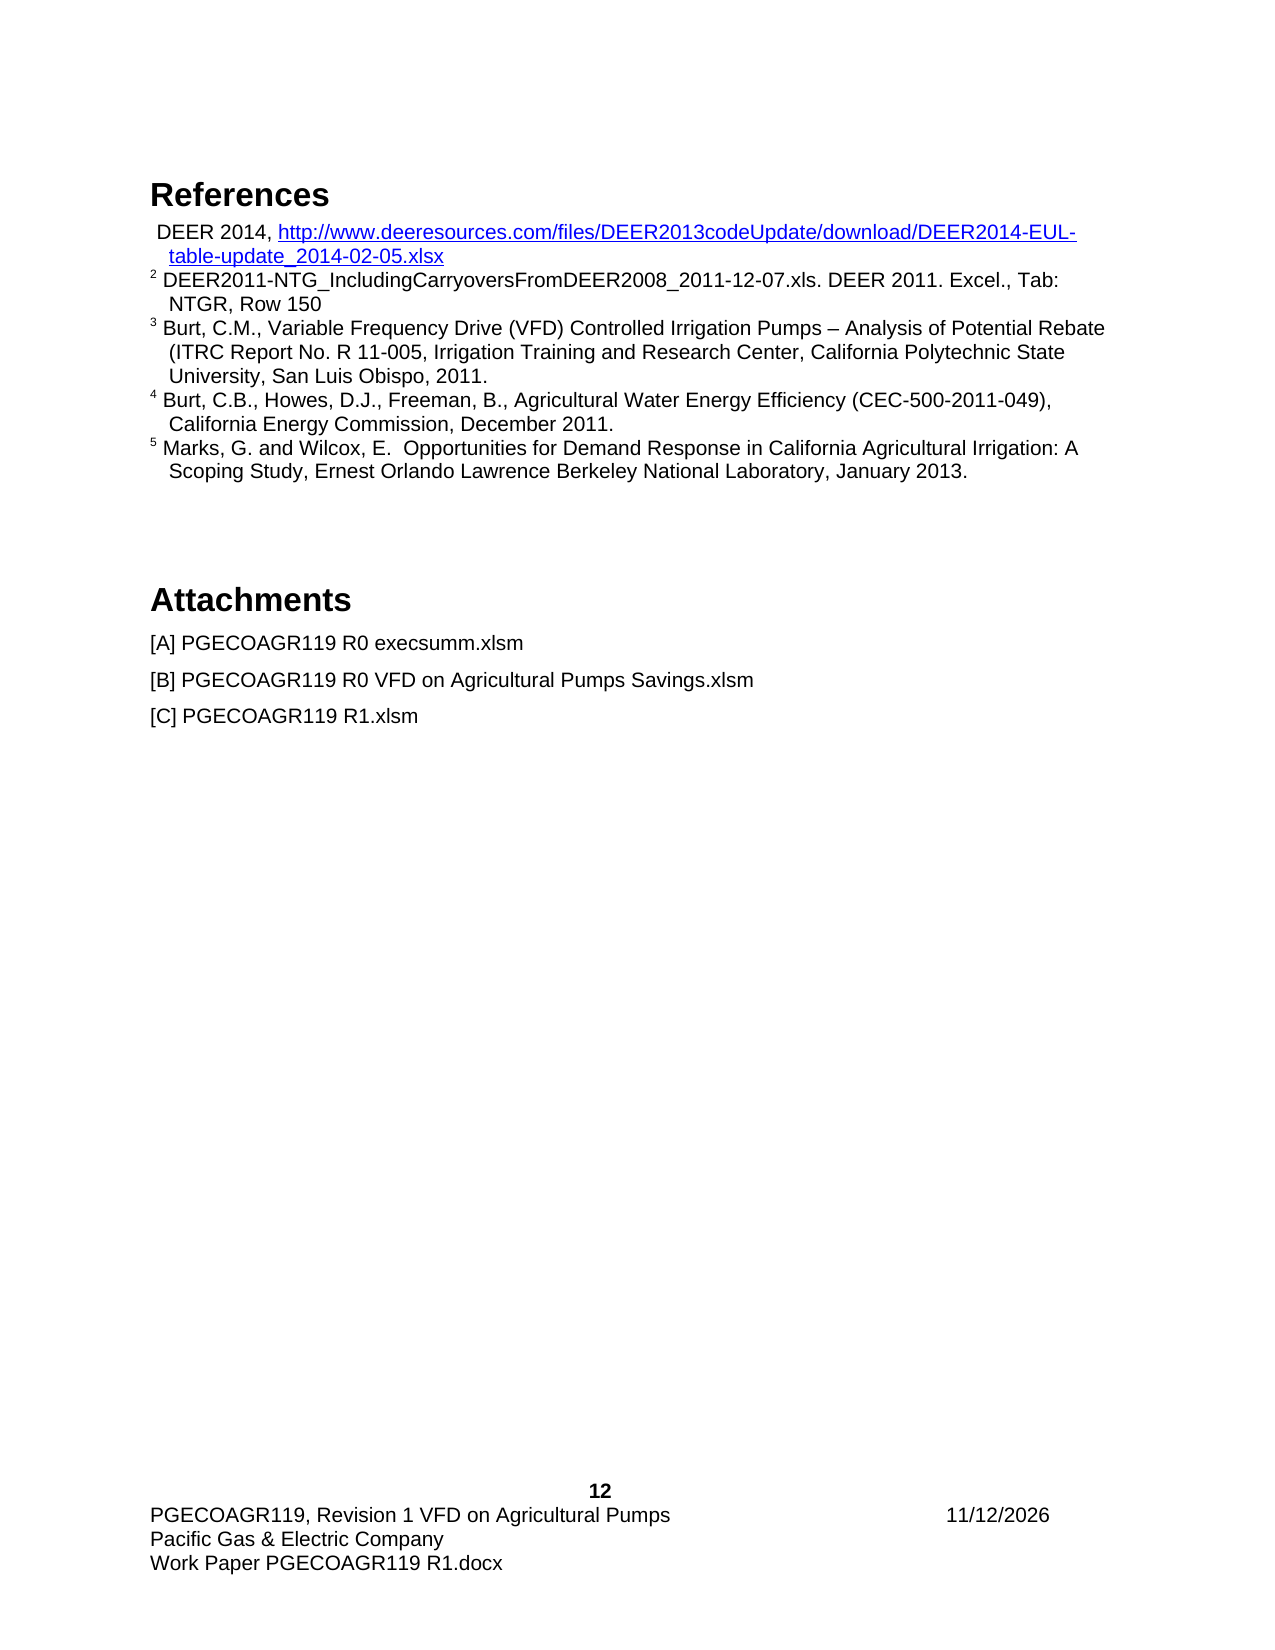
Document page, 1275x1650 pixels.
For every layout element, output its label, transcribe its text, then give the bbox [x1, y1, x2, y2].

text 4 Burt, C.B., Howes, D.J., Freeman, B., Agricultural Water Energy Efficiency (CEC-500-2011-049), California Energy Commission, December 2011. [150, 387, 1125, 435]
text DEER 2014, http://www.deeresources.com/files/DEER2013codeUpdate/download/DEER2014-EUL-table-update_2014-02-05.xlsx [150, 220, 1125, 268]
text 2 DEER2011-NTG_IncludingCarryoversFromDEER2008_2011-12-07.xls. DEER 2011. Excel., Tab: NTGR, Row 150 [150, 268, 1125, 316]
subtitle References [150, 175, 1125, 213]
subtitle Attachments [150, 580, 1125, 618]
text [A] PGECOAGR119 R0 execsumm.xlsm [150, 631, 1125, 655]
text [C] PGECOAGR119 R1.xlsm [150, 704, 1125, 728]
text 3 Burt, C.M., Variable Frequency Drive (VFD) Controlled Irrigation Pumps – Analysis of Potential Rebate (ITRC Report No. R 11-005, Irrigation Training and Research Center, California Polytechnic State University, San Luis Obispo, 2011. [150, 316, 1125, 387]
text 5 Marks, G. and Wilcox, E. Opportunities for Demand Response in California Agricultural Irrigation: A Scoping Study, Ernest Orlando Lawrence Berkeley National Laboratory, January 2013. [150, 435, 1125, 483]
text [B] PGECOAGR119 R0 VFD on Agricultural Pumps Savings.xlsm [150, 667, 1125, 691]
